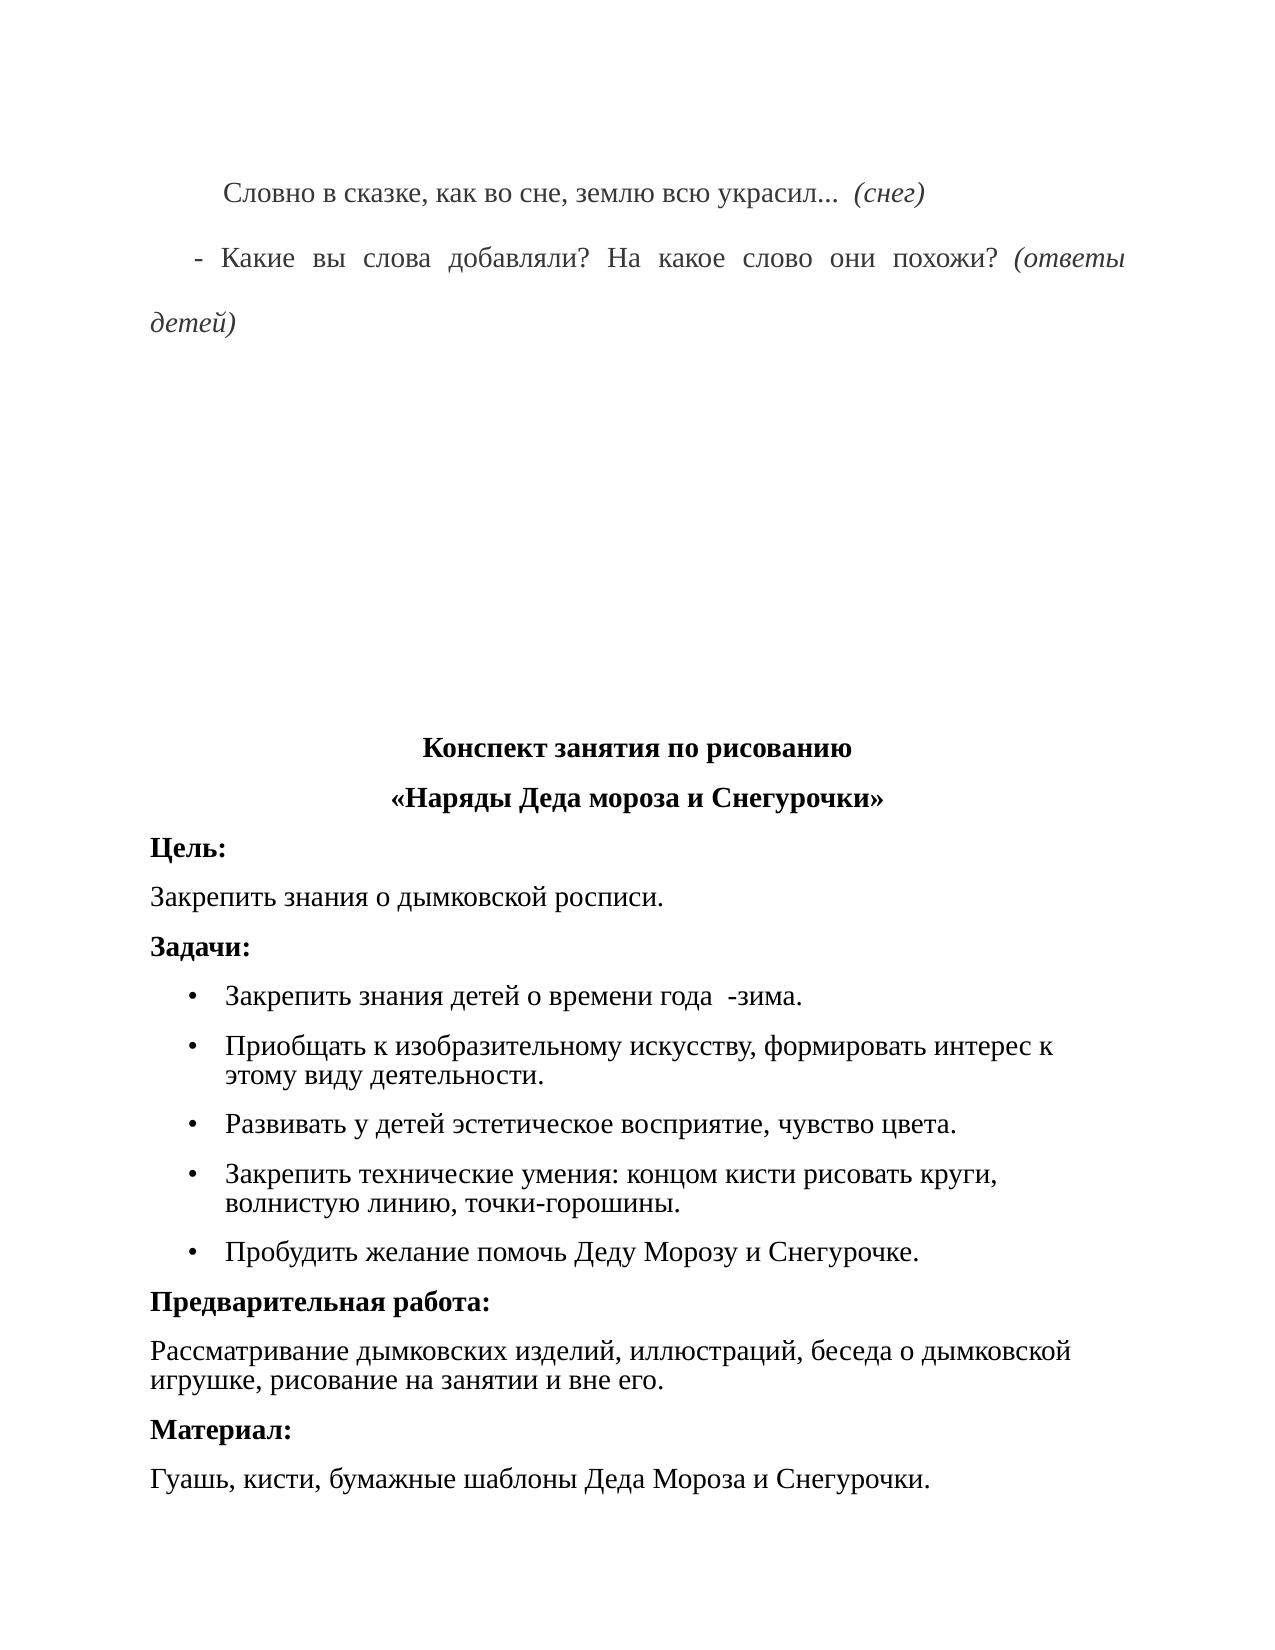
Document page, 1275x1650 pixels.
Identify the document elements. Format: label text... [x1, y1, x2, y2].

list Развивать у детей эстетическое восприятие, чувство цвета. [187, 1111, 1125, 1139]
text Цель: [150, 834, 1125, 863]
text Словно в сказке, как во сне, землю всю украсил... (снег) [150, 150, 1125, 215]
text Предварительная работа: [150, 1288, 1125, 1317]
text Гуашь, кисти, бумажные шаблоны Деда Мороза и Снегурочки. [150, 1466, 1125, 1494]
text Закрепить знания о дымковской росписи. [150, 884, 1125, 912]
text Материал: [150, 1416, 1125, 1445]
text Рассматривание дымковских изделий, иллюстраций, беседа о дымковской игрушке, рисование на занятии и вне его. [150, 1338, 1125, 1395]
list Пробудить желание помочь Деду Морозу и Снегурочке. [187, 1239, 1125, 1267]
text Конспект занятия по рисованию [150, 735, 1125, 764]
list Закрепить технические умения: концом кисти рисовать круги, волнистую линию, точки-горошины. [187, 1160, 1125, 1218]
text - Какие вы слова добавляли? На какое слово они похожи? (ответы детей) [150, 215, 1125, 345]
text «Наряды Деда мороза и Снегурочки» [150, 784, 1125, 813]
list Закрепить знания детей о времени года -зима. [187, 983, 1125, 1012]
list Приобщать к изобразительному искусству, формировать интерес к этому виду деятельности. [187, 1032, 1125, 1090]
text Задачи: [150, 933, 1125, 962]
